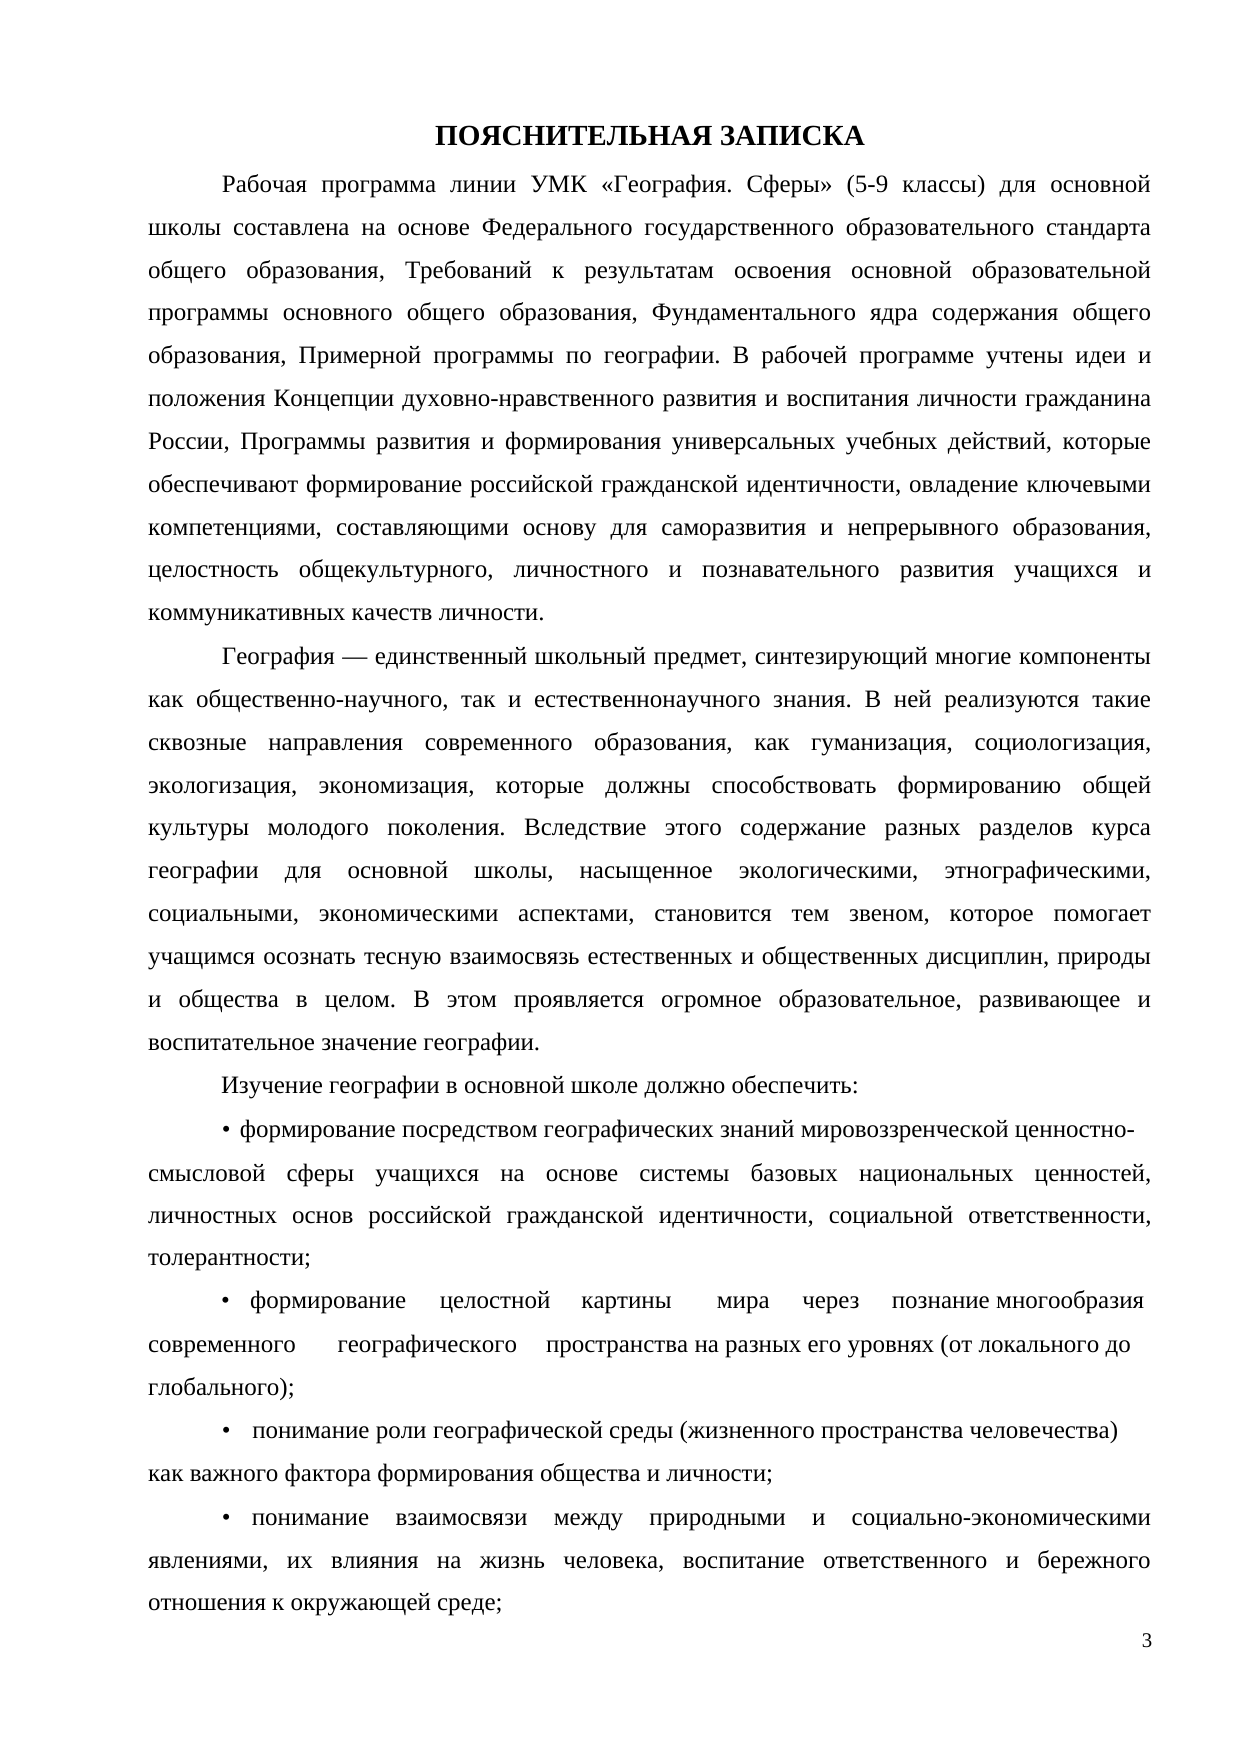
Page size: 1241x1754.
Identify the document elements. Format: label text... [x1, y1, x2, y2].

text глобального); [148, 1372, 1152, 1401]
text как важного фактора формирования общества и личности; [148, 1458, 1152, 1487]
text Изучение географии в основной школе должно обеспечить: [221, 1071, 1152, 1099]
text ПОЯСНИТЕЛЬНАЯ ЗАПИСКА [148, 118, 1152, 151]
list понимание роли географической среды (жизненного пространства человечества) [222, 1415, 1152, 1444]
text смысловой сферы учащихся на основе системы базовых национальных ценностей, личностных основ российской гражданской идентичности, социальной ответственности, толерантности; [148, 1158, 1152, 1271]
text Рабочая программа линии УМК «География. Сферы» (5-9 классы) для основной школы составлена на основе Федерального государственного образовательного стандарта общего образования, Требований к результатам освоения основной образовательной программы основного общего образования, Фундаментального ядра содержания общего образования, Примерной программы по географии. В рабочей программе учтены идеи и положения Концепции духовно-нравственного развития и воспитания личности гражданина России, Программы развития и формирования универсальных учебных действий, которые обеспечивают формирование российской гражданской идентичности, овладение ключевыми компетенциями, составляющими основу для саморазвития и непрерывного образования, целостность общекультурного, личностного и познавательного развития учащихся и коммуникативных качеств личности. [148, 169, 1152, 626]
list понимание взаимосвязи между природными и социально-экономическими явлениями, их влияния на жизнь человека, воспитание ответственного и бережного отношения к окружающей среде; [148, 1502, 1152, 1616]
list формирование посредством географических знаний мировоззренческой ценностно- [222, 1114, 1152, 1142]
text современного географического пространства на разных его уровнях (от локального до [148, 1329, 1152, 1357]
text • формирование целостной картины мира через познание многообразия [221, 1286, 1152, 1314]
text География — единственный школьный предмет, синтезирующий многие компоненты как общественно-научного, так и естественнонаучного знания. В ней реализуются такие сквозные направления современного образования, как гуманизация, социологизация, экологизация, экономизация, которые должны способствовать формированию общей культуры молодого поколения. Вследствие этого содержание разных разделов курса географии для основной школы, насыщенное экологическими, этнографическими, социальными, экономическими аспектами, становится тем звеном, которое помогает учащимся осознать тесную взаимосвязь естественных и общественных дисциплин, природы и общества в целом. В этом проявляется огромное образовательное, развивающее и воспитательное значение географии. [148, 641, 1152, 1055]
